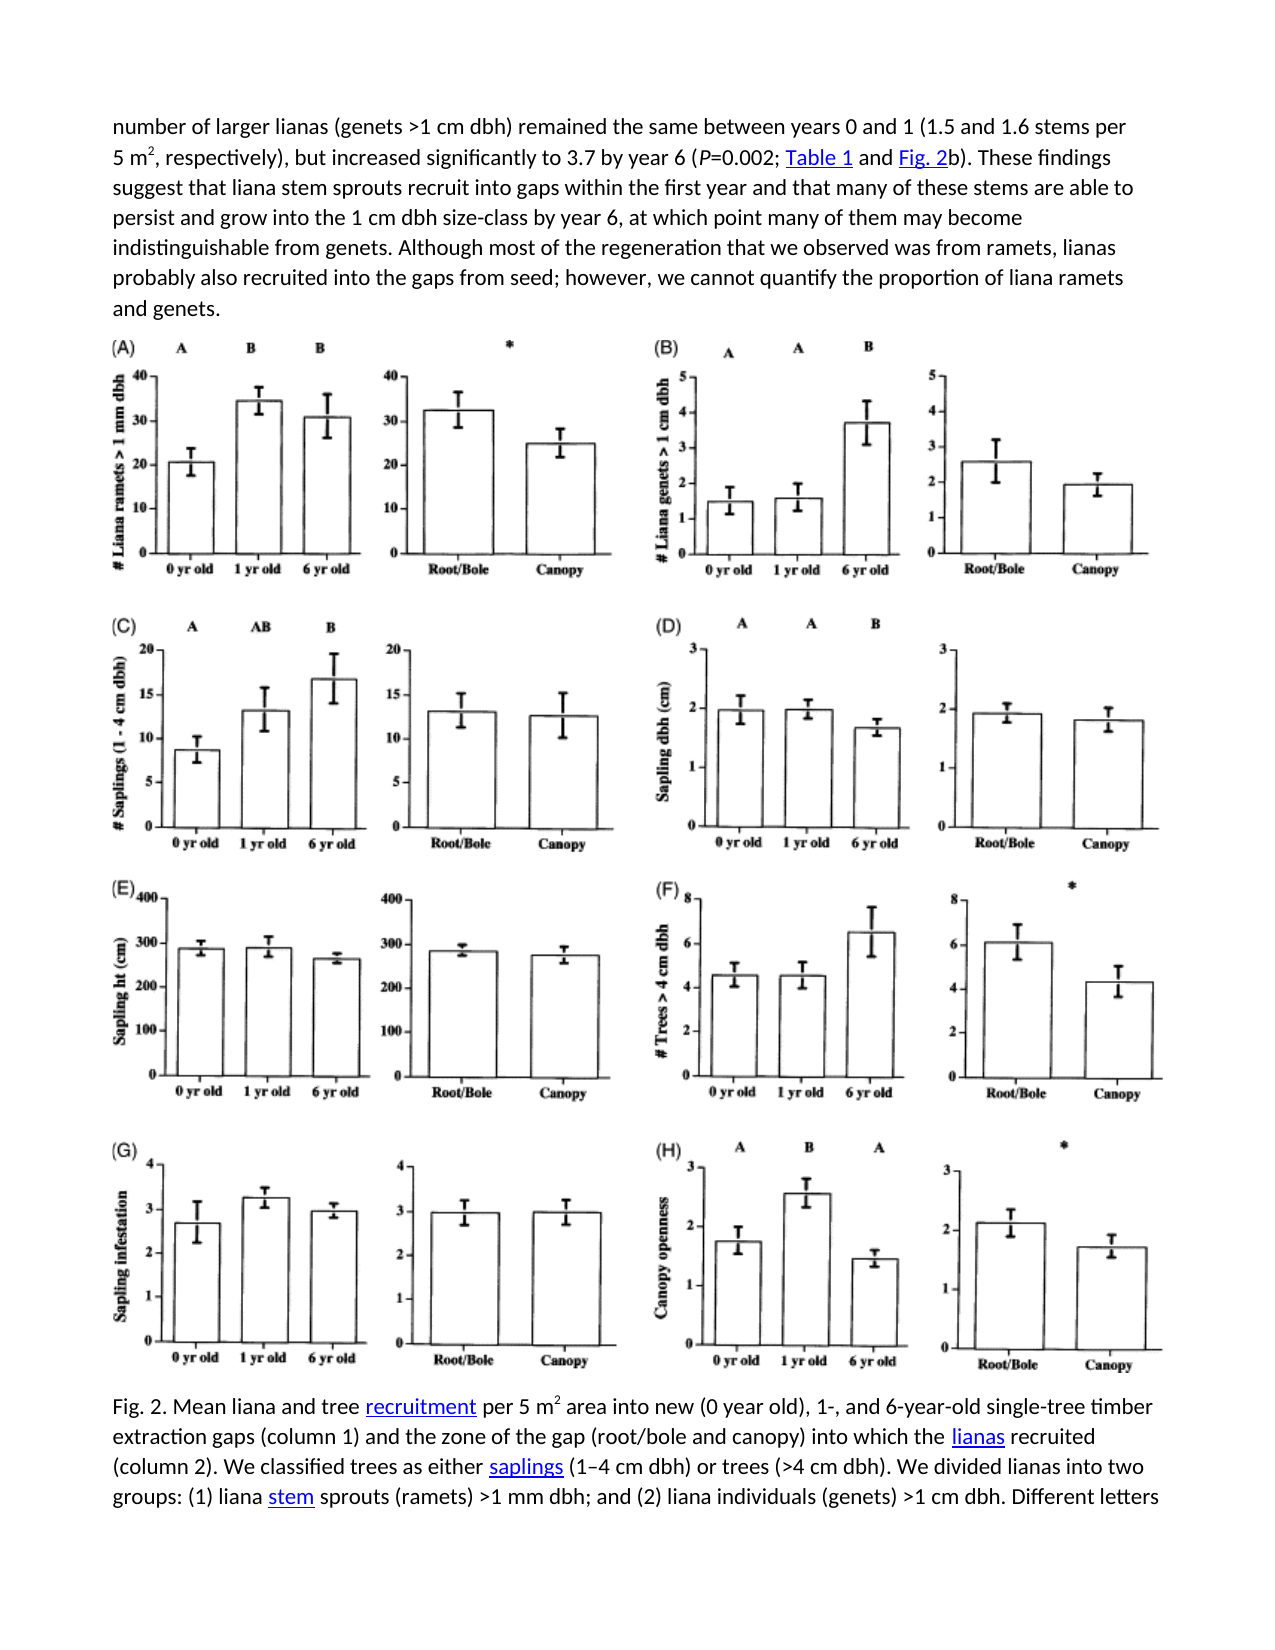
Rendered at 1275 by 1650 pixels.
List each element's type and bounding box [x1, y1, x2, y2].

picture [112, 340, 1163, 1373]
text [112, 112, 1162, 322]
text [112, 1392, 1162, 1511]
